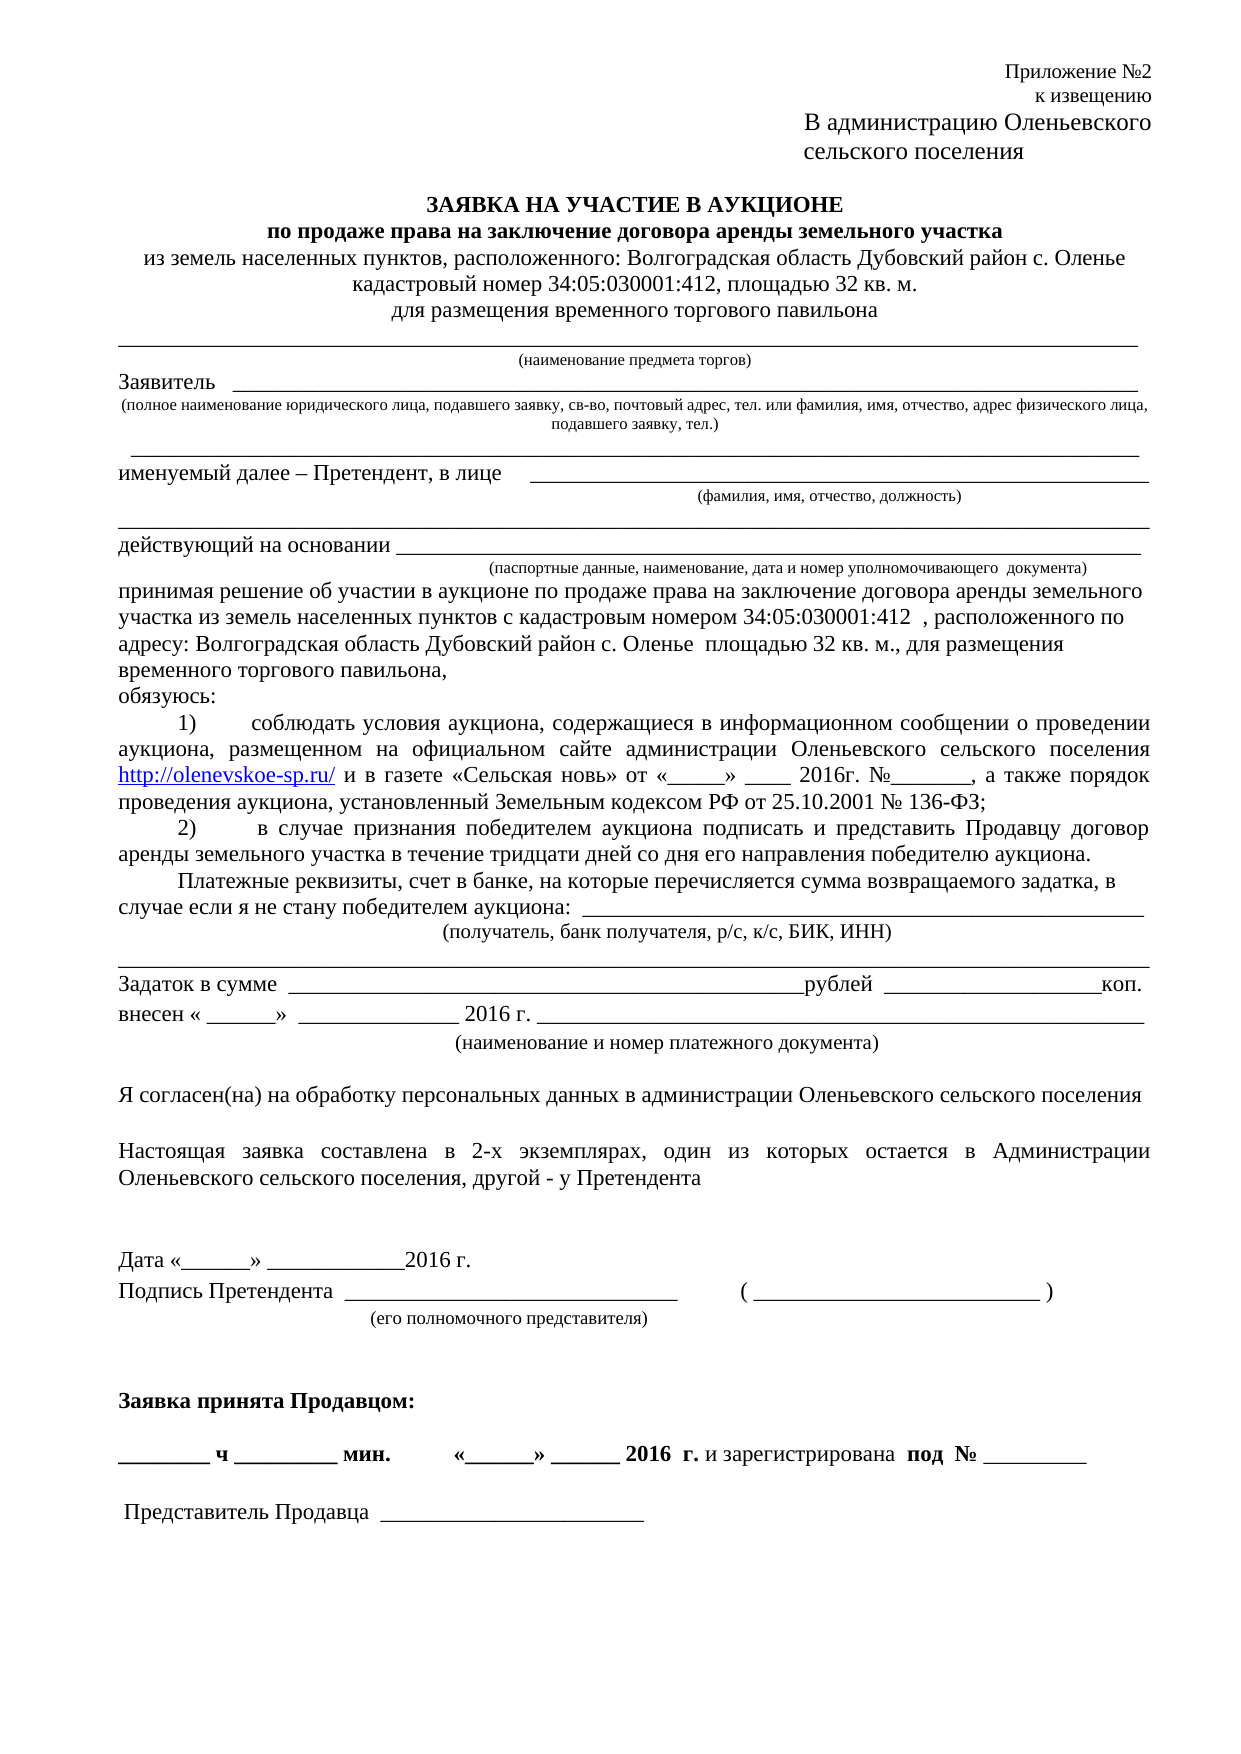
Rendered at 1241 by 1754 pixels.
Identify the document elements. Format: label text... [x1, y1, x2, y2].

list Я согласен(на) на обработку персональных данных в администрации Оленьевского сельского поселения [118, 1081, 1152, 1107]
list _________________________________________________________________________________________ [118, 323, 1152, 349]
list 2) в случае признания победителем аукциона подписать и представить Продавцу договор аренды земельного участка в течение тридцати дней со дня его направления победителю аукциона. [118, 814, 1152, 867]
list __________________________________________________________________________________________ [118, 943, 1152, 970]
text Приложение №2 [177, 59, 1152, 83]
list обязуюсь: [118, 682, 1152, 709]
list (его полномочного представителя) [118, 1307, 1152, 1328]
list Платежные реквизиты, счет в банке, на которые перечисляется сумма возвращаемого задатка, в случае если я не стану победителем аукциона: _________________________________________________ [118, 867, 1152, 919]
list кадастровый номер 34:05:030001:412, площадью 32 кв. м. [118, 270, 1152, 297]
text В администрацию Оленьевского [177, 107, 1152, 136]
list Представитель Продавца _______________________ [118, 1498, 1152, 1524]
list (наименование и номер платежного документа) [118, 1030, 1152, 1054]
list именуемый далее – Претендент, в лице ______________________________________________________ [118, 459, 1152, 486]
list Подпись Претендента _____________________________ ( _________________________ ) [118, 1277, 1152, 1303]
list Задаток в сумме _____________________________________________рублей ___________________коп. внесен « ______» ______________ 2016 г. _____________________________________________________ [118, 970, 1152, 1026]
list (полное наименование юридического лица, подавшего заявку, св-во, почтовый адрес, тел. или фамилия, имя, отчество, адрес физического лица, подавшего заявку, тел.) [118, 395, 1152, 433]
list соблюдать условия аукциона, содержащиеся в информационном сообщении о проведении аукциона, размещенном на официальном сайте администрации Оленьевского сельского поселения http://olenevskoe-sp.ru/ и в газете «Сельская новь» от «_____» ____ 2016г. №_______, а также порядок проведения аукциона, установленный Земельным кодексом РФ от 25.10.2001 № 136-ФЗ; [118, 709, 1152, 814]
list Дата «______» ____________2016 г. [118, 1247, 1152, 1273]
list действующий на основании _________________________________________________________________ [118, 531, 1152, 558]
list __________________________________________________________________________________________ [118, 505, 1152, 531]
list Заявитель _______________________________________________________________________________ [118, 368, 1152, 395]
list (наименование предмета торгов) [118, 349, 1152, 368]
text к извещению [177, 83, 1152, 107]
list ________ ч _________ мин. «______» ______ 2016 г. и зарегистрирована под № _________ [118, 1440, 1152, 1467]
list ________________________________________________________________________________________ [118, 433, 1152, 459]
list (фамилия, имя, отчество, должность) [118, 486, 1152, 505]
list принимая решение об участии в аукционе по продаже права на заключение договора аренды земельного участка из земель населенных пунктов с кадастровым номером 34:05:030001:412 , расположенного по адресу: Волгоградская область Дубовский район с. Оленье площадью 32 кв. м., для размещения временного торгового павильона, [118, 577, 1152, 682]
list из земель населенных пунктов, расположенного: Волгоградская область Дубовский район с. Оленье [118, 244, 1152, 270]
list (паспортные данные, наименование, дата и номер уполномочивающего документа) [118, 558, 1152, 577]
list для размещения временного торгового павильона [118, 297, 1152, 323]
list (получатель, банк получателя, р/с, к/с, БИК, ИНН) [118, 919, 1152, 943]
list Заявка принята Продавцом: [118, 1388, 1152, 1414]
list ЗАЯВКА НА УЧАСТИЕ В АУКЦИОНЕ [118, 191, 1152, 217]
list Настоящая заявка составлена в 2-х экземплярах, один из которых остается в Администрации Оленьевского сельского поселения, другой - у Претендента [118, 1137, 1152, 1190]
list по продаже права на заключение договора аренды земельного участка [118, 217, 1152, 244]
text сельского поселения [177, 136, 1152, 165]
